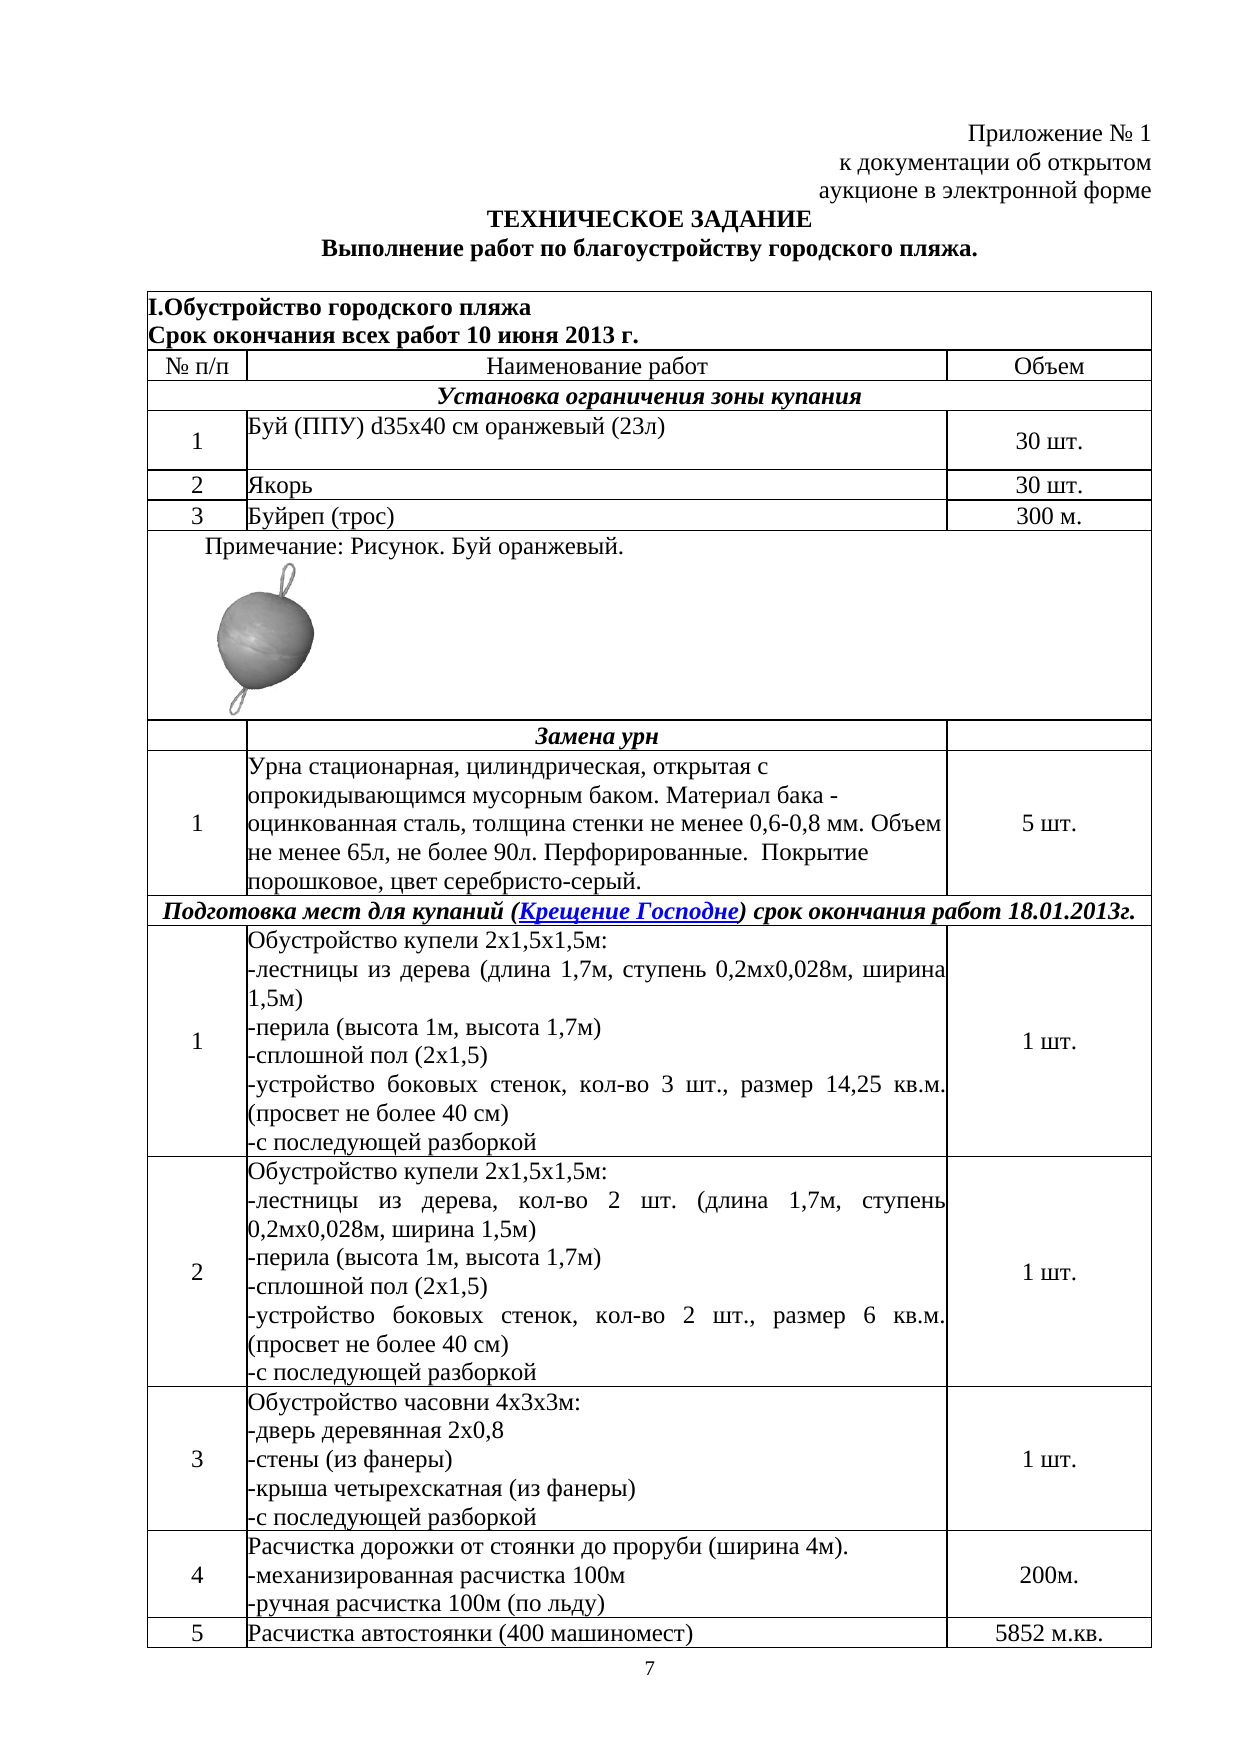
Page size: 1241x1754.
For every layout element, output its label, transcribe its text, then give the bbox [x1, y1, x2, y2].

table_cell 3 [148, 1387, 246, 1530]
text Выполнение работ по благоустройству городского пляжа. [148, 233, 1152, 262]
table_cell 30 шт. [948, 411, 1151, 469]
table_cell Расчистка автостоянки (400 машиномест) [248, 1618, 946, 1646]
table_cell [148, 721, 246, 749]
table_cell Буй (ППУ) d35х40 см оранжевый (23л) [248, 411, 946, 469]
table_cell 1 [148, 751, 246, 895]
table_cell Примечание: Рисунок. Буй оранжевый. [148, 531, 1151, 719]
table_cell Обустройство купели 2х1,5х1,5м: -лестницы из дерева (длина 1,7м, ступень 0,2мх0,028м, ширина 1,5м) -перила (высота 1м, высота 1,7м) -сплошной пол (2x1,5) -устройство боковых стенок, кол-во 3 шт., размер 14,25 кв.м. (просвет не более ) -с последующей разборкой [248, 926, 946, 1156]
text ТЕХНИЧЕСКОЕ ЗАДАНИЕ [148, 204, 1152, 233]
table_cell Объем [948, 351, 1151, 379]
table_cell .кв. [948, 1618, 1151, 1646]
table_cell 5 [148, 1618, 246, 1646]
table_cell Подготовка мест для купаний (Крещение Господне) срок окончания работ 18.01.2013г. [148, 896, 1151, 925]
table_cell Замена урн [248, 721, 946, 749]
table_cell Буйреп (трос) [248, 500, 946, 529]
table_cell 2 [148, 1157, 246, 1386]
table_cell Установка ограничения зоны купания [148, 381, 1151, 410]
table_cell 200м. [948, 1531, 1151, 1617]
table_cell 1 [148, 926, 246, 1156]
table_cell Расчистка дорожки от стоянки до проруби (ширина 4м). -механизированная расчистка 100м -ручная расчистка 100м (по льду) [248, 1531, 946, 1617]
picture [210, 559, 320, 720]
table_cell Наименование работ [248, 351, 946, 379]
table_cell 1 шт. [948, 926, 1151, 1156]
table_cell Обустройство часовни 4х3х3м: -дверь деревянная 2х0,8 -стены (из фанеры) -крыша четырехскатная (из фанеры) -с последующей разборкой [248, 1387, 946, 1530]
table_cell 2 [148, 471, 246, 499]
table_cell 5 шт. [948, 751, 1151, 895]
table_cell 3 [148, 501, 246, 529]
text Приложение № 1 [148, 118, 1152, 147]
table_cell 4 [148, 1531, 246, 1617]
table_cell 30 шт. [948, 471, 1151, 499]
table_cell № п/п [148, 351, 246, 379]
table_cell 1 [148, 411, 246, 469]
table_cell Якорь [248, 470, 946, 499]
text к документации об открытом [148, 147, 1152, 176]
table_cell [948, 721, 1151, 749]
table_cell Урна стационарная, цилиндрическая, открытая с опрокидывающимся мусорным баком. Материал бака - оцинкованная сталь, толщина стенки не менее 0,6-. Объем не менее 65л, не более 90л. Перфорированные. Покрытие порошковое, цвет серебристо-серый. [248, 751, 946, 895]
table_cell 1 шт. [948, 1387, 1151, 1530]
table_cell . [948, 501, 1151, 529]
text аукционе в электронной форме [148, 176, 1152, 204]
table_cell 1 шт. [948, 1157, 1151, 1386]
table_header I.Обустройство городского пляжа Срок окончания всех работ 10 июня 2013 г. [148, 292, 1151, 349]
table_cell Обустройство купели 2х1,5х1,5м: -лестницы из дерева, кол-во 2 шт. (длина 1,7м, ступень 0,2мх0,028м, ширина 1,5м) -перила (высота 1м, высота 1,7м) -сплошной пол (2x1,5) -устройство боковых стенок, кол-во 2 шт., размер 6 кв.м. (просвет не более ) -с последующей разборкой [248, 1157, 946, 1386]
